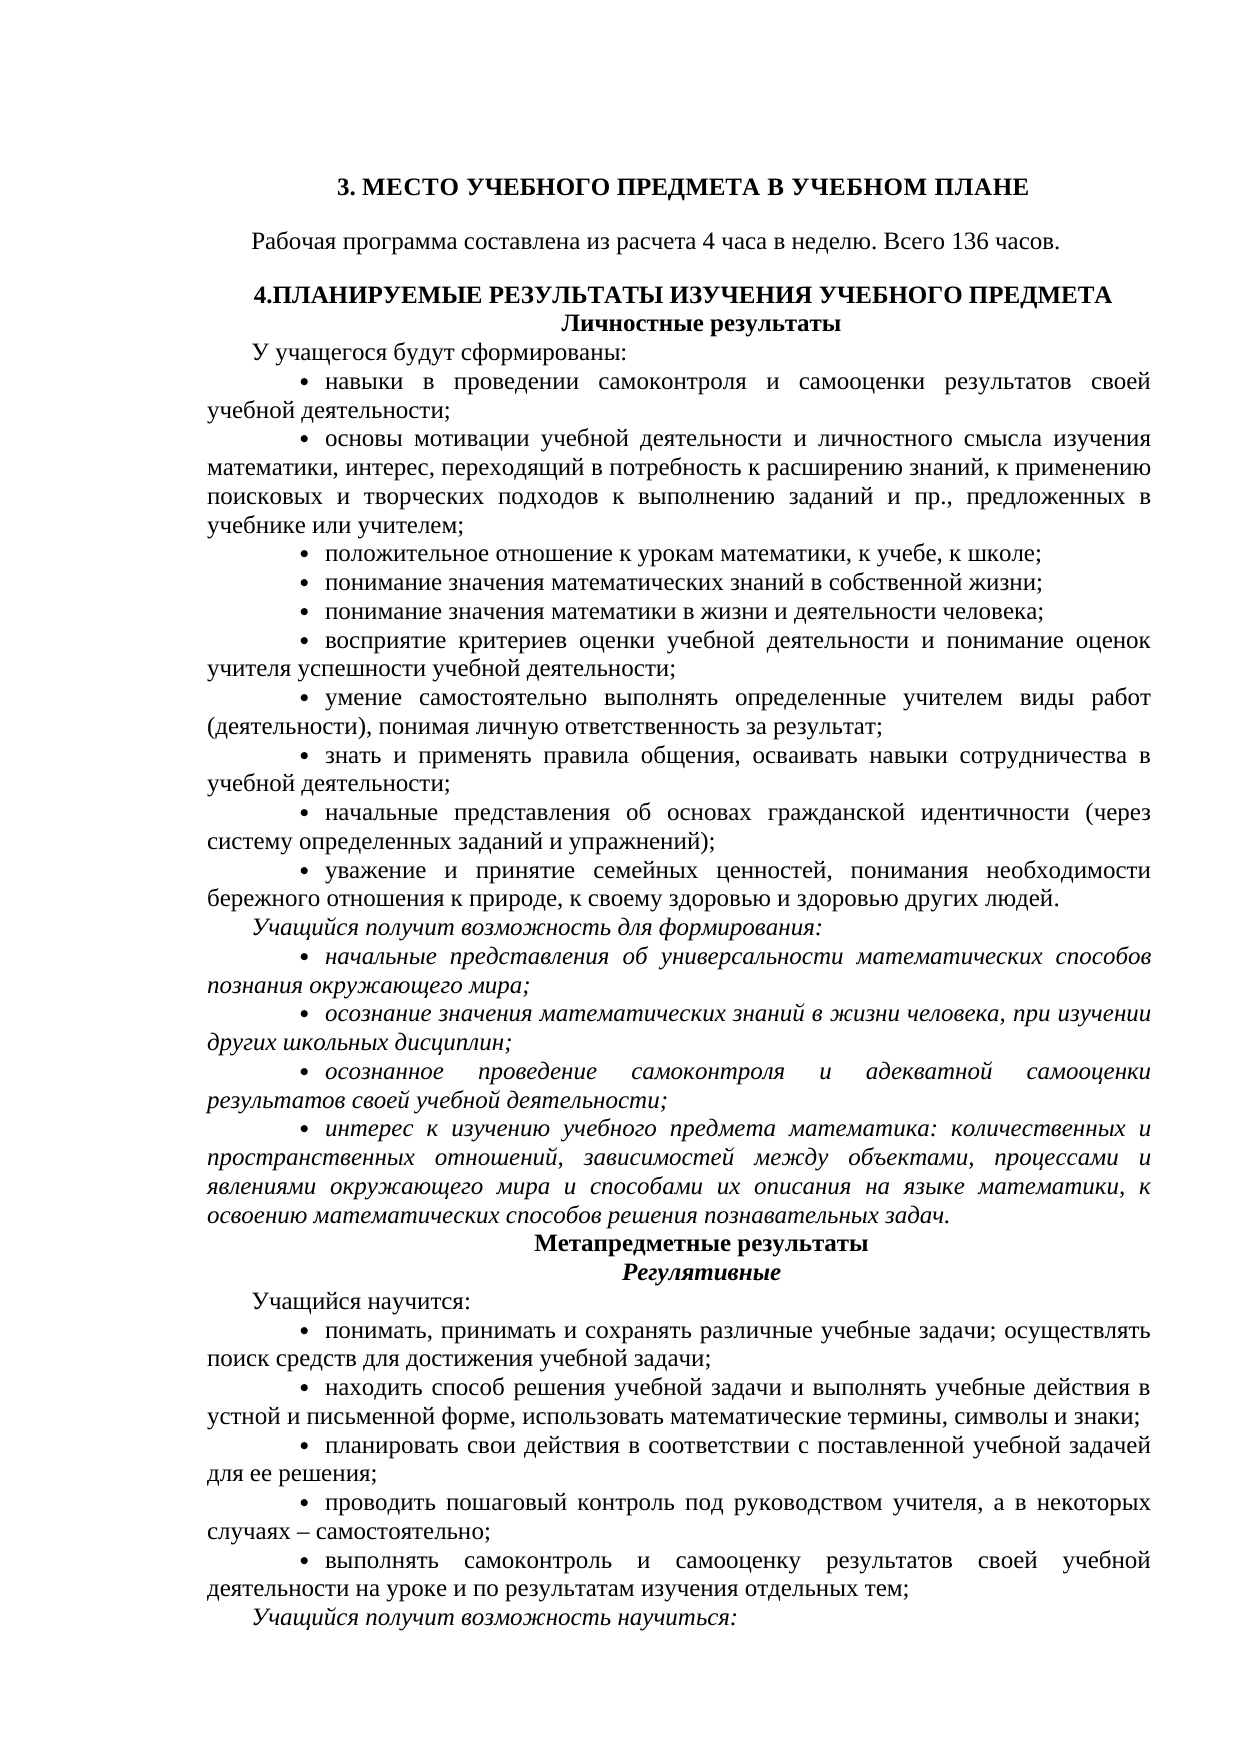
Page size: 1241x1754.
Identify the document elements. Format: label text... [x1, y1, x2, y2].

text Рабочая программа составлена из расчета 4 часа в неделю. Всего 136 часов. [177, 226, 1152, 254]
text У учащегося будут сформированы: [177, 337, 1152, 366]
text Регулятивные [177, 1257, 1152, 1286]
list основы мотивации учебной деятельности и личностного смысла изучения математики, интерес, переходящий в потребность к расширению знаний, к применению поисковых и творческих подходов к выполнению заданий и пр., предложенных в учебнике или учителем; [207, 423, 1152, 538]
list осознанное проведение самоконтроля и адекватной самооценки результатов своей учебной деятельности; [207, 1056, 1152, 1113]
list начальные представления об основах гражданской идентичности (через систему определенных заданий и упражнений); [207, 797, 1152, 855]
text Личностные результаты [177, 308, 1152, 337]
text Учащийся получит возможность для формирования: [177, 912, 1152, 941]
text Метапредметные результаты [177, 1228, 1152, 1257]
list начальные представления об универсальности математических способов познания окружающего мира; [207, 941, 1152, 998]
list восприятие критериев оценки учебной деятельности и понимание оценок учителя успешности учебной деятельности; [207, 625, 1152, 682]
list интерес к изучению учебного предмета математика: количественных и пространственных отношений, зависимостей между объектами, процессами и явлениями окружающего мира и способами их описания на языке математики, к освоению математических способов решения познавательных задач. [207, 1113, 1152, 1228]
list понимание значения математики в жизни и деятельности человека; [207, 596, 1152, 625]
text 3. МЕСТО УЧЕБНОГО ПРЕДМЕТА В УЧЕБНОМ ПЛАНЕ [215, 172, 1152, 201]
list проводить пошаговый контроль под руководством учителя, а в некоторых случаях – самостоятельно; [207, 1487, 1152, 1545]
list положительное отношение к урокам математики, к учебе, к школе; [207, 538, 1152, 567]
list понимание значения математических знаний в собственной жизни; [207, 567, 1152, 596]
list осознание значения математических знаний в жизни человека, при изучении других школьных дисциплин; [207, 998, 1152, 1056]
list навыки в проведении самоконтроля и самооценки результатов своей учебной деятельности; [207, 366, 1152, 423]
list понимать, принимать и сохранять различные учебные задачи; осуществлять поиск средств для достижения учебной задачи; [207, 1315, 1152, 1372]
list умение самостоятельно выполнять определенные учителем виды работ (деятельности), понимая личную ответственность за результат; [207, 682, 1152, 740]
text 4.ПЛАНИРУЕМЫЕ РЕЗУЛЬТАТЫ ИЗУЧЕНИЯ УЧЕБНОГО ПРЕДМЕТА [215, 280, 1152, 308]
list находить способ решения учебной задачи и выполнять учебные действия в устной и письменной форме, использовать математические термины, символы и знаки; [207, 1372, 1152, 1430]
list выполнять самоконтроль и самооценку результатов своей учебной деятельности на уроке и по результатам изучения отдельных тем; [207, 1545, 1152, 1602]
text Учащийся получит возможность научиться: [177, 1602, 1152, 1631]
list уважение и принятие семейных ценностей, понимания необходимости бережного отношения к природе, к своему здоровью и здоровью других людей. [207, 855, 1152, 912]
list знать и применять правила общения, осваивать навыки сотрудничества в учебной деятельности; [207, 740, 1152, 797]
text Учащийся научится: [177, 1286, 1152, 1315]
list планировать свои действия в соответствии с поставленной учебной задачей для ее решения; [207, 1430, 1152, 1487]
